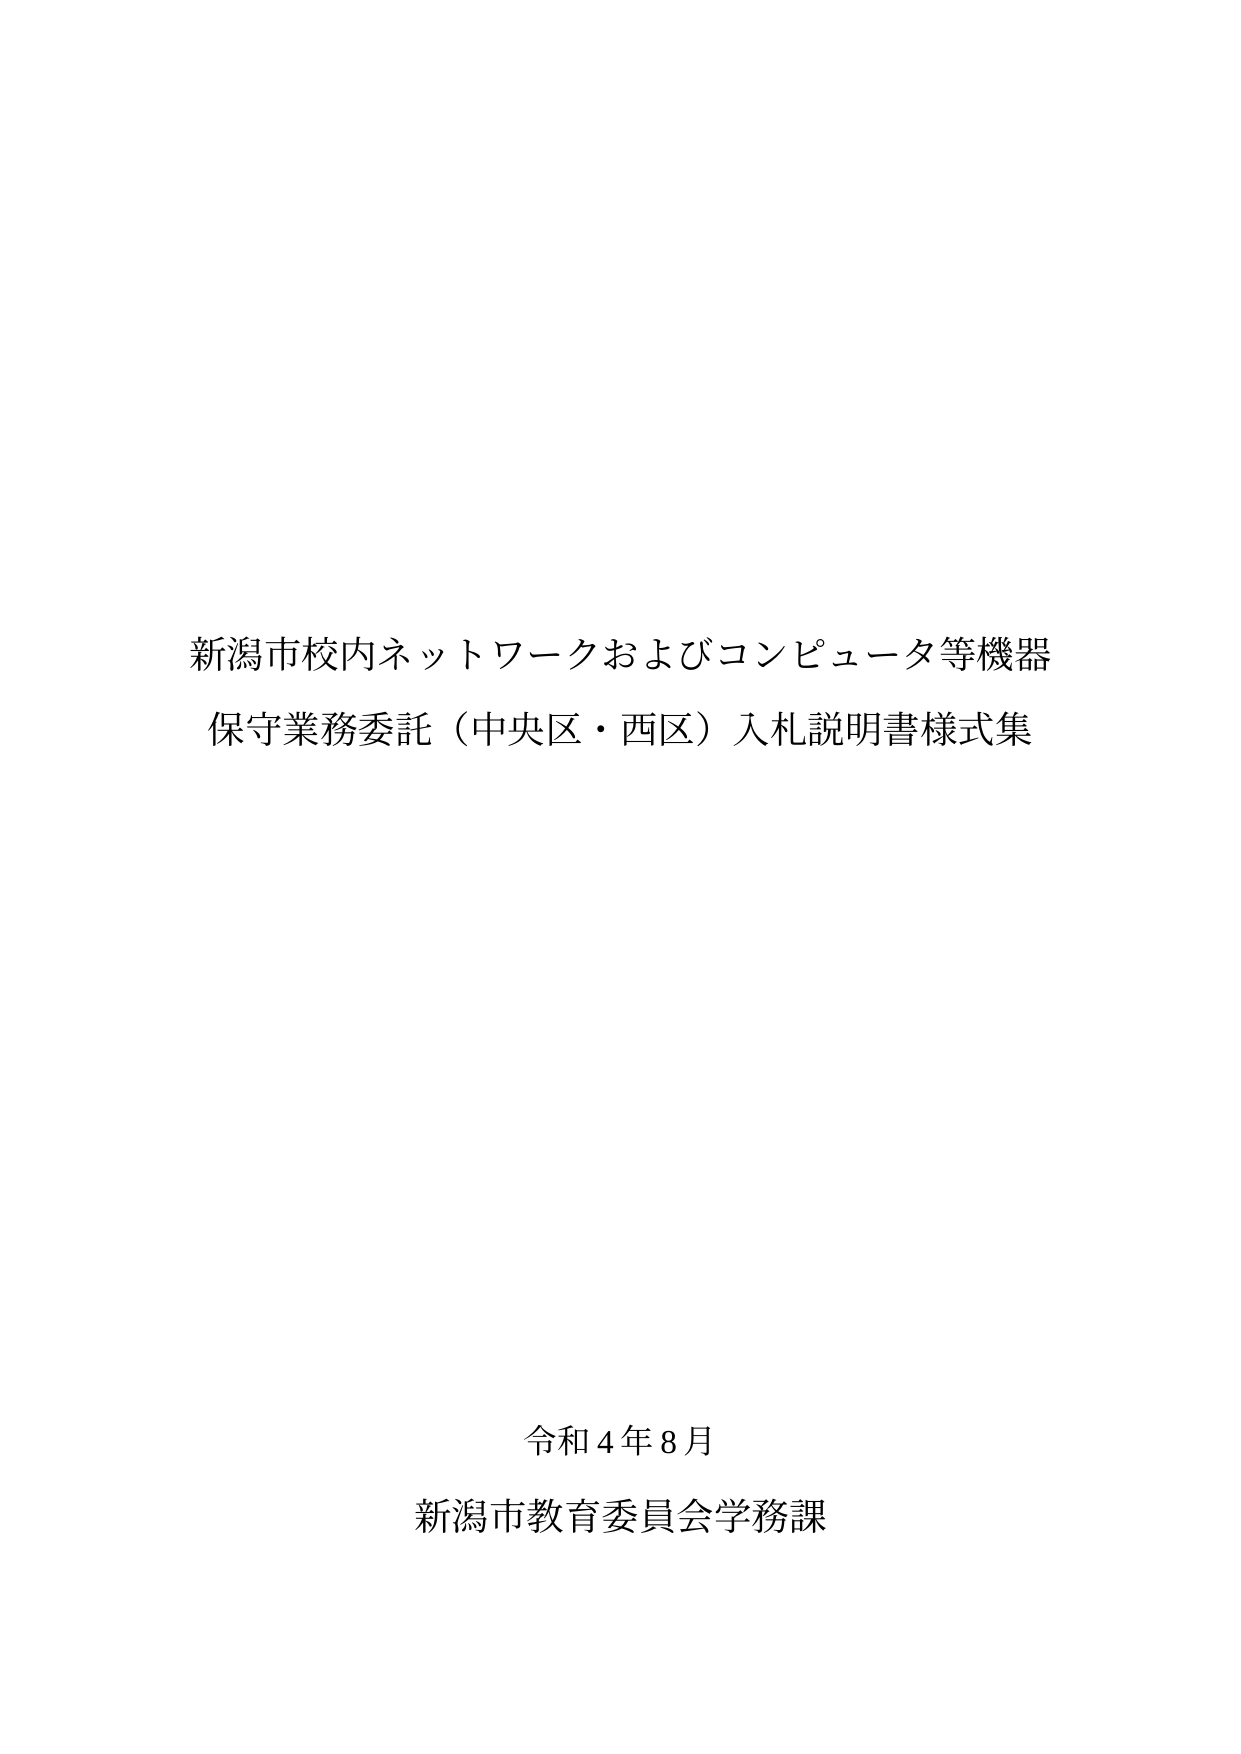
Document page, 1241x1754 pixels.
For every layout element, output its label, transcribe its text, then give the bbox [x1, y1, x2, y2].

text 令和4年8月 [148, 1402, 1092, 1477]
text 保守業務委託（中央区・西区）入札説明書様式集 [148, 689, 1092, 764]
text 新潟市教育委員会学務課 [148, 1477, 1092, 1552]
text 新潟市校内ネットワークおよびコンピュータ等機器 [148, 614, 1092, 689]
